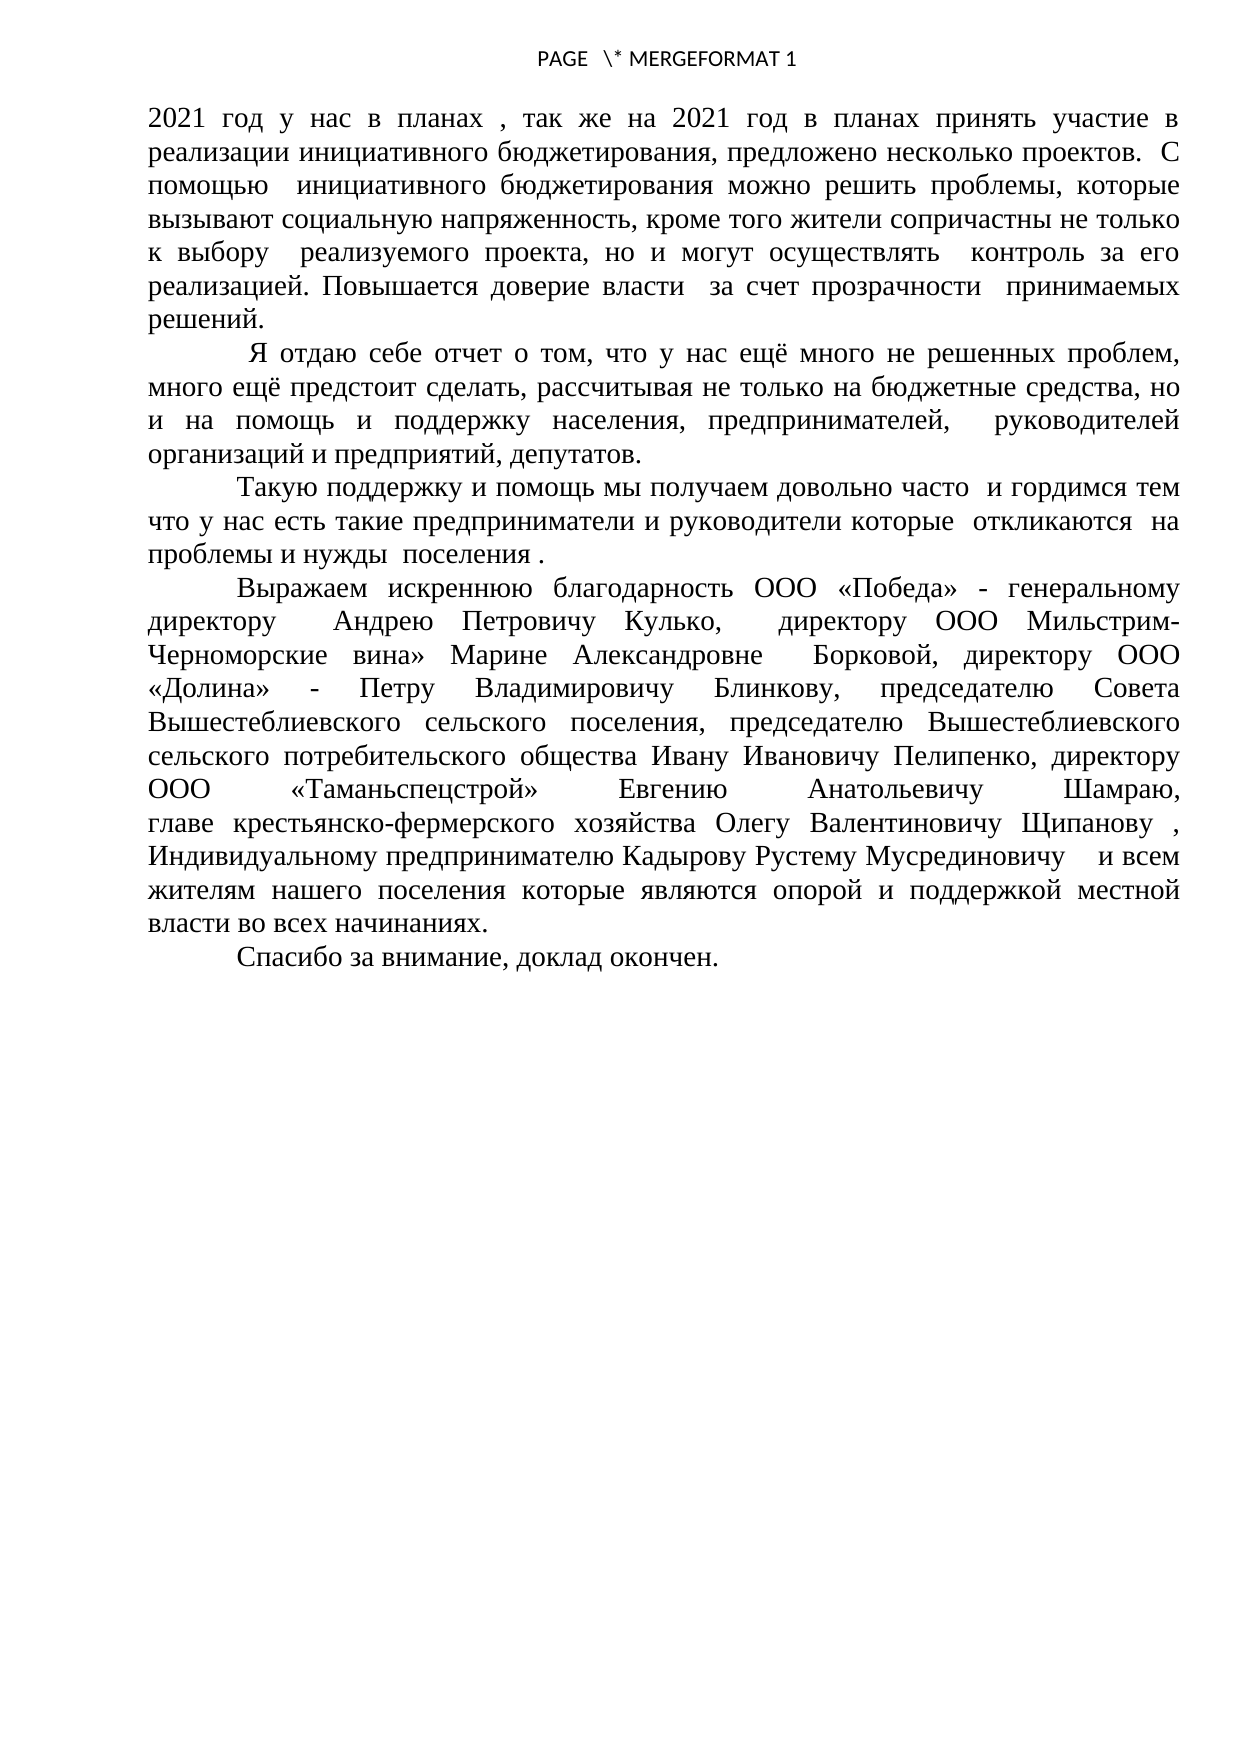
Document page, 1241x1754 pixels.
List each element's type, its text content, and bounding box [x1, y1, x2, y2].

text Такую поддержку и помощь мы получаем довольно часто и гордимся тем что у нас есть такие предприниматели и руководители которые откликаются на проблемы и нужды поселения . [148, 469, 1181, 570]
text Я отдаю себе отчет о том, что у нас ещё много не решенных проблем, много ещё предстоит сделать, рассчитывая не только на бюджетные средства, но и на помощь и поддержку населения, предпринимателей, руководителей организаций и предприятий, депутатов. [148, 335, 1181, 469]
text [148, 100, 1181, 335]
text Спасибо за внимание, доклад окончен. [148, 939, 1181, 972]
text Выражаем искреннюю благодарность ООО «Победа» - генеральному директору Андрею Петровичу Кулько, директору ООО Мильстрим-Черноморские вина» Марине Александровне Борковой, директору ООО «Долина» - Петру Владимировичу Блинкову, председателю Совета Вышестеблиевского сельского поселения, председателю Вышестеблиевского сельского потребительского общества Ивану Ивановичу Пелипенко, директору ООО «Таманьспецстрой» Евгению Анатольевичу Шамраю, главе крестьянско-фермерского хозяйства Олегу Валентиновичу Щипанову , Индивидуальному предпринимателю Кадырову Рустему Мусрединовичу и всем жителям нашего поселения которые являются опорой и поддержкой местной власти во всех начинаниях. [148, 570, 1181, 939]
